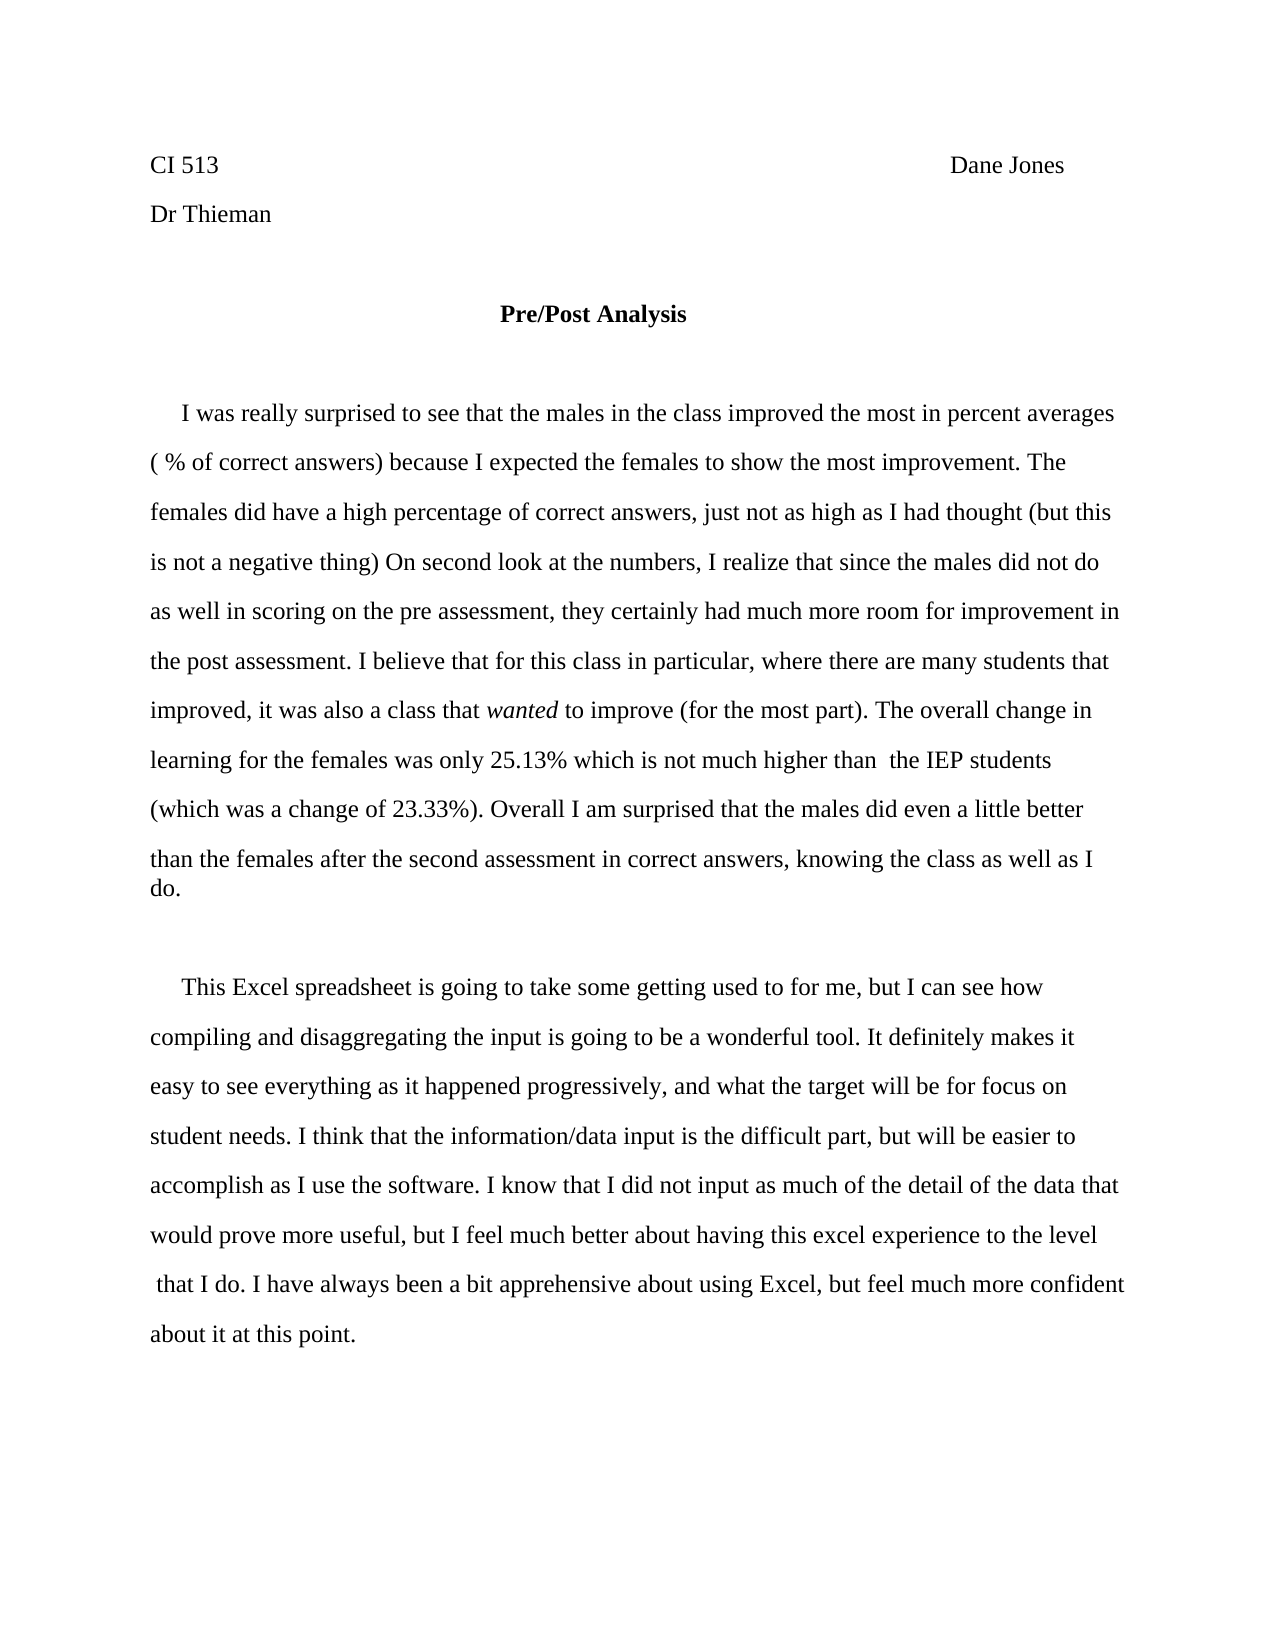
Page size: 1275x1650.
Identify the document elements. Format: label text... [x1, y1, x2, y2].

text is not a negative thing) On second look at the numbers, I realize that since the males did not do [150, 547, 1125, 575]
text Pre/Post Analysis [150, 299, 1125, 327]
text compiling and disaggregating the input is going to be a wonderful tool. It definitely makes it [150, 1022, 1125, 1050]
text This Excel spreadsheet is going to take some getting used to for me, but I can see how [150, 972, 1125, 1001]
text would prove more useful, but I feel much better about having this excel experience to the level [150, 1220, 1125, 1249]
text I was really surprised to see that the males in the class improved the most in percent averages [150, 398, 1125, 427]
text as well in scoring on the pre assessment, they certainly had much more room for improvement in [150, 596, 1125, 625]
text accomplish as I use the software. I know that I did not input as much of the detail of the data that [150, 1170, 1125, 1199]
text the post assessment. I believe that for this class in particular, where there are many students that [150, 646, 1125, 674]
text improved, it was also a class that wanted to improve (for the most part). The overall change in [150, 695, 1125, 724]
text ( % of correct answers) because I expected the females to show the most improvement. The [150, 447, 1125, 476]
text CI 513 Dane Jones [150, 150, 1125, 179]
text about it at this point. [150, 1319, 1125, 1348]
text than the females after the second assessment in correct answers, knowing the class as well as I do. [150, 844, 1125, 902]
text (which was a change of 23.33%). Overall I am surprised that the males did even a little better [150, 794, 1125, 823]
text that I do. I have always been a bit apprehensive about using Excel, but feel much more confident [150, 1269, 1125, 1298]
text Dr Thieman [150, 199, 1125, 228]
text learning for the females was only 25.13% which is not much higher than the IEP students [150, 745, 1125, 774]
text females did have a high percentage of correct answers, just not as high as I had thought (but this [150, 497, 1125, 526]
text student needs. I think that the information/data input is the difficult part, but will be easier to [150, 1121, 1125, 1149]
text easy to see everything as it happened progressively, and what the target will be for focus on [150, 1071, 1125, 1100]
